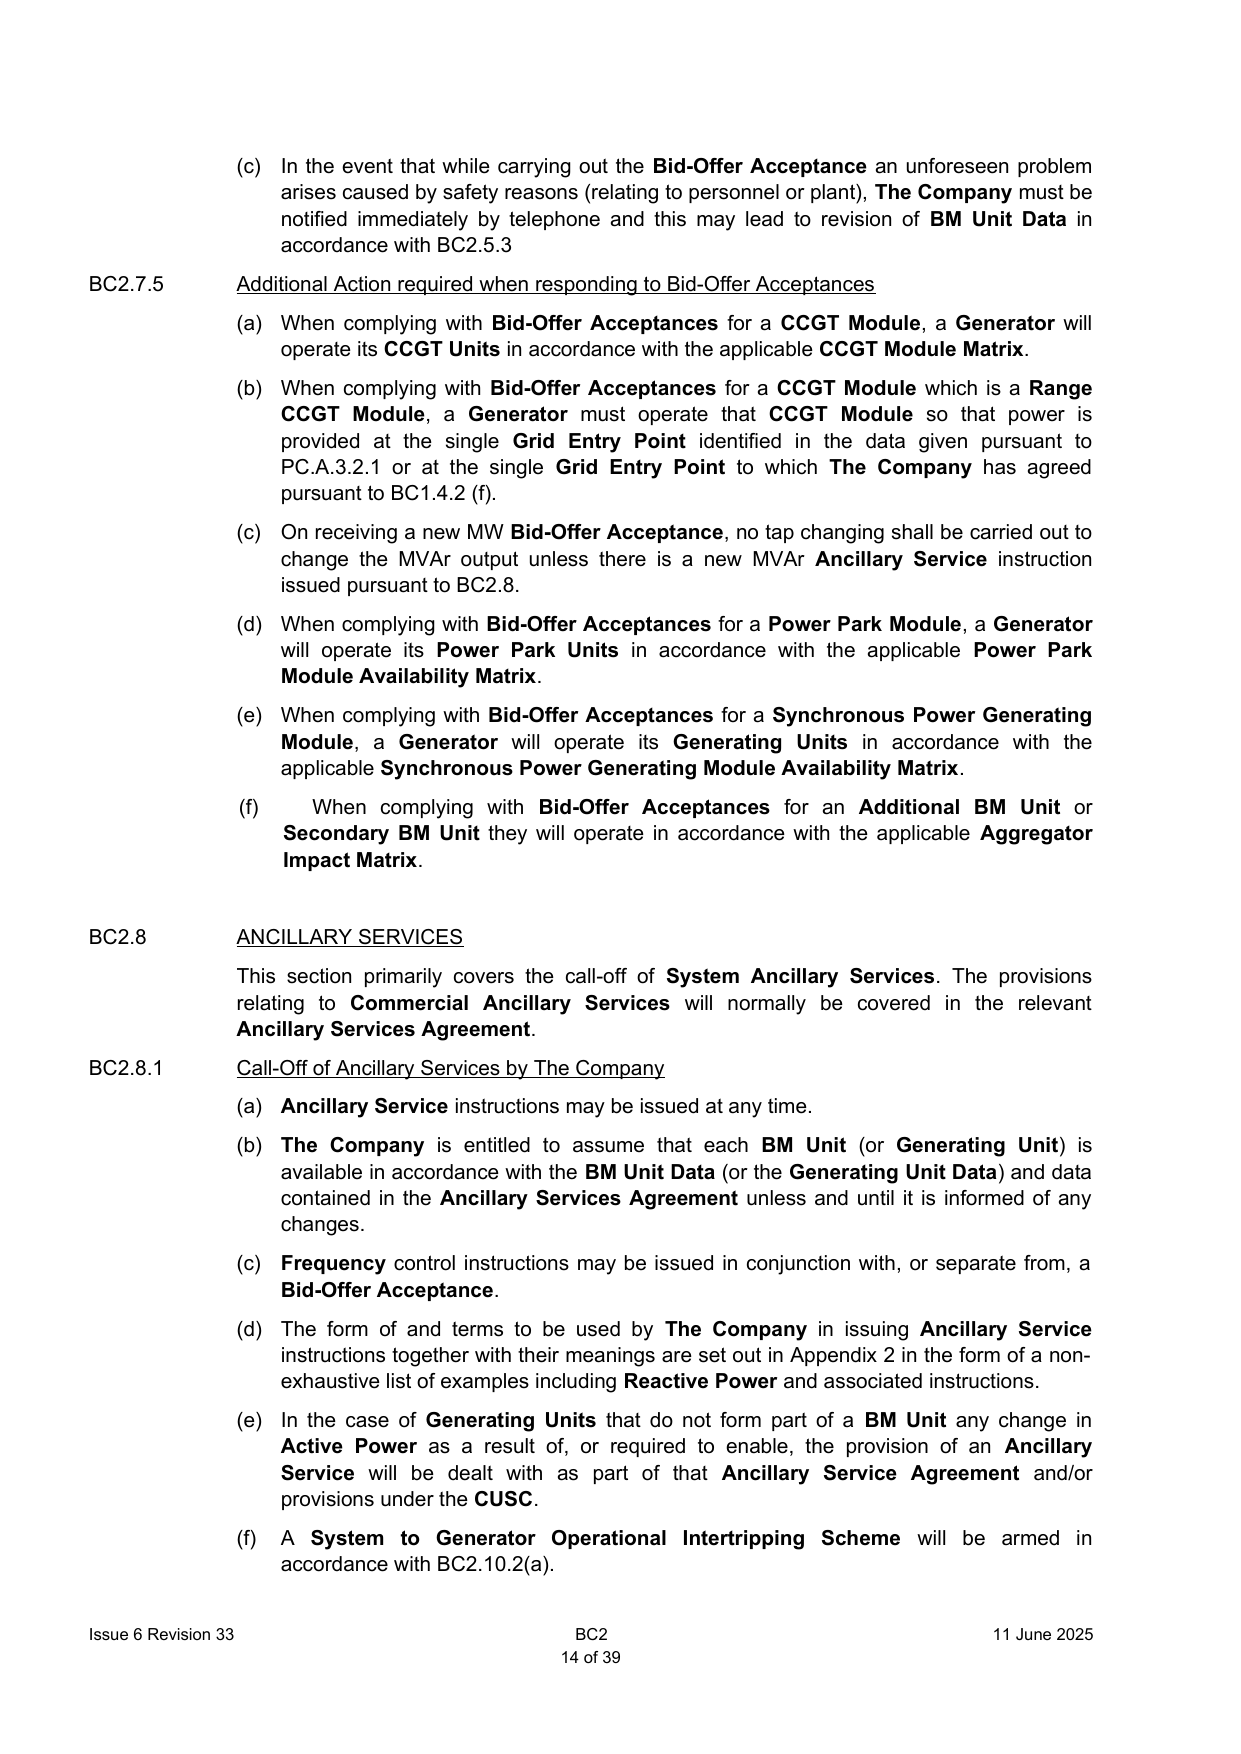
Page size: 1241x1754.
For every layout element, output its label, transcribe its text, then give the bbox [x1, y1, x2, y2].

text (b) When complying with Bid-Offer Acceptances for a CCGT Module which is a Range CCGT Module, a Generator must operate that CCGT Module so that power is provided at the single Grid Entry Point identified in the data given pursuant to PC.A.3.2.1 or at the single Grid Entry Point to which The Company has agreed pursuant to BC1.4.2 (f). [236, 376, 1092, 505]
text (b) The Company is entitled to assume that each BM Unit (or Generating Unit) is available in accordance with the BM Unit Data (or the Generating Unit Data) and data contained in the Ancillary Services Agreement unless and until it is informed of any changes. [236, 1133, 1092, 1236]
text This section primarily covers the call-off of System Ancillary Services. The provisions relating to Commercial Ancillary Services will normally be covered in the relevant Ancillary Services Agreement. [89, 964, 1092, 1041]
text (d) The form of and terms to be used by The Company in issuing Ancillary Service instructions together with their meanings are set out in Appendix 2 in the form of a non-exhaustive list of examples including Reactive Power and associated instructions. [236, 1316, 1092, 1393]
text (e) In the case of Generating Units that do not form part of a BM Unit any change in Active Power as a result of, or required to enable, the provision of an Ancillary Service will be dealt with as part of that Ancillary Service Agreement and/or provisions under the CUSC. [236, 1408, 1092, 1511]
text BC2.7.5 Additional Action required when responding to Bid-Offer Acceptances [89, 272, 1092, 296]
text (f) A System to Generator Operational Intertripping Scheme will be armed in accordance with BC2.10.2(a). [236, 1526, 1092, 1576]
text (f) When complying with Bid-Offer Acceptances for an Additional BM Unit or Secondary BM Unit they will operate in accordance with the applicable Aggregator Impact Matrix. [239, 795, 1092, 871]
text (a) Ancillary Service instructions may be issued at any time. [236, 1094, 1092, 1118]
text (c) In the event that while carrying out the Bid-Offer Acceptance an unforeseen problem arises caused by safety reasons (relating to personnel or plant), The Company must be notified immediately by telephone and this may lead to revision of BM Unit Data in accordance with BC2.5.3 [236, 154, 1092, 257]
text (a) When complying with Bid-Offer Acceptances for a CCGT Module, a Generator will operate its CCGT Units in accordance with the applicable CCGT Module Matrix. [236, 311, 1092, 361]
text (d) When complying with Bid-Offer Acceptances for a Power Park Module, a Generator will operate its Power Park Units in accordance with the applicable Power Park Module Availability Matrix. [236, 612, 1092, 688]
text (c) Frequency control instructions may be issued in conjunction with, or separate from, a Bid-Offer Acceptance. [236, 1251, 1092, 1301]
text (e) When complying with Bid-Offer Acceptances for a Synchronous Power Generating Module, a Generator will operate its Generating Units in accordance with the applicable Synchronous Power Generating Module Availability Matrix. [236, 703, 1092, 780]
text BC2.8.1 Call-Off of Ancillary Services by The Company [89, 1056, 1092, 1079]
text BC2.8 ANCILLARY SERVICES [89, 925, 1092, 949]
text (c) On receiving a new MW Bid-Offer Acceptance, no tap changing shall be carried out to change the MVAr output unless there is a new MVAr Ancillary Service instruction issued pursuant to BC2.8. [236, 520, 1092, 597]
